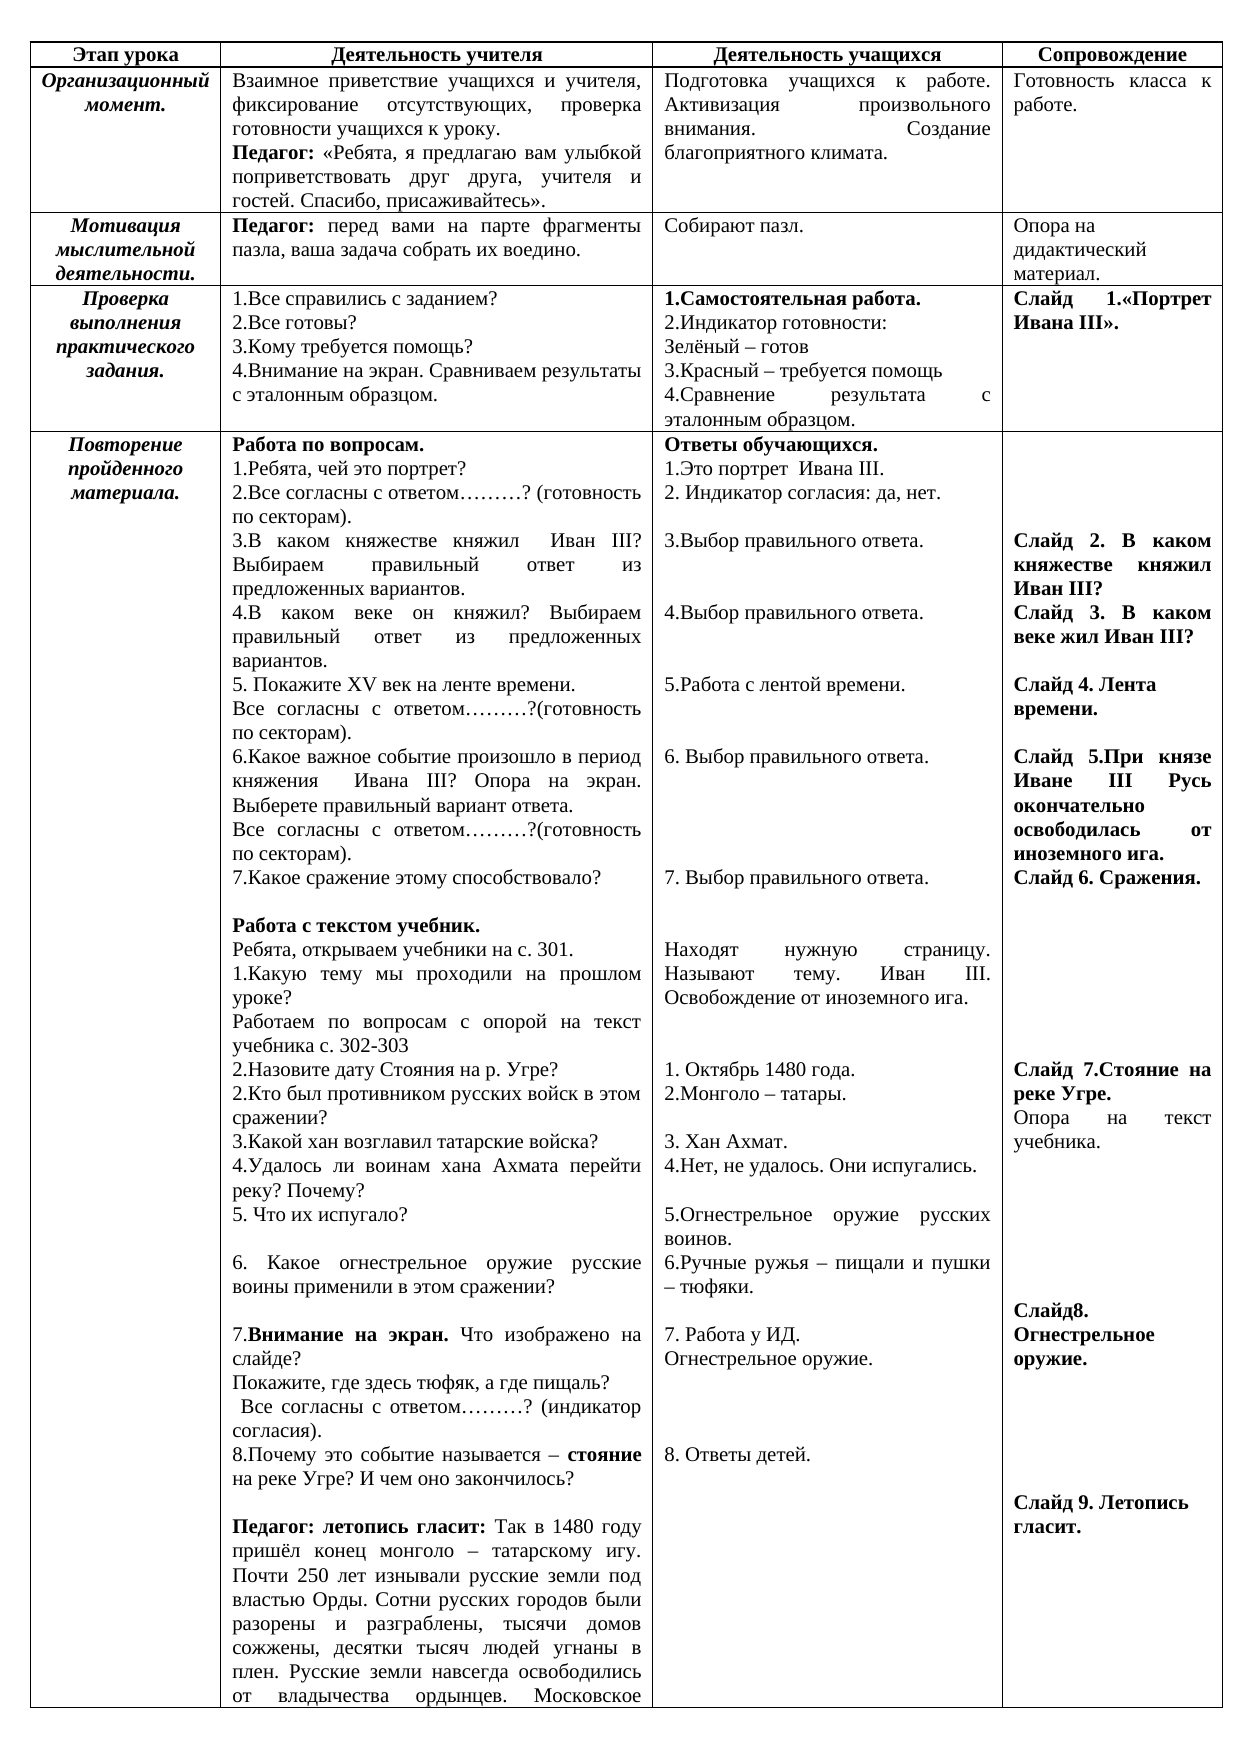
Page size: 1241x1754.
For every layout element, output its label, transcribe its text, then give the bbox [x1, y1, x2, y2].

table_cell Проверка выполнения практического задания. [31, 286, 220, 431]
table_cell Готовность класса к работе. [1003, 68, 1222, 212]
table_header Деятельность учащихся [653, 43, 1002, 66]
table_cell 1.Все справились с заданием? 2.Все готовы? 3.Кому требуется помощь? 4.Внимание на экран. Сравниваем результаты с эталонным образцом. [221, 286, 652, 431]
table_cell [31, 432, 220, 1707]
table_header Сопровождение [1003, 43, 1222, 66]
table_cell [1003, 432, 1222, 1707]
table_cell Опора на дидактический материал. [1003, 213, 1222, 285]
table_cell Мотивация мыслительной деятельности. [31, 213, 220, 285]
table_cell Организационный момент. [31, 68, 220, 212]
table_cell Взаимное приветствие учащихся и учителя, фиксирование отсутствующих, проверка готовности учащихся к уроку. Педагог: «Ребята, я предлагаю вам улыбкой поприветствовать друг друга, учителя и гостей. Спасибо, присаживайтесь». [221, 68, 652, 212]
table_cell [653, 432, 1002, 1707]
table_cell Подготовка учащихся к работе. Активизация произвольного внимания. Создание благоприятного климата. [653, 68, 1002, 212]
table_cell 1.Самостоятельная работа. 2.Индикатор готовности: Зелёный – готов 3.Красный – требуется помощь 4.Сравнение результата с эталонным образцом. [653, 286, 1002, 431]
table_header Этап урока [31, 43, 220, 66]
table_cell Собирают пазл. [653, 213, 1002, 285]
table_cell Слайд 1.«Портрет Ивана III». [1003, 286, 1222, 431]
table_header Деятельность учителя [221, 43, 652, 66]
table_cell Педагог: перед вами на парте фрагменты пазла, ваша задача собрать их воедино. [221, 213, 652, 285]
